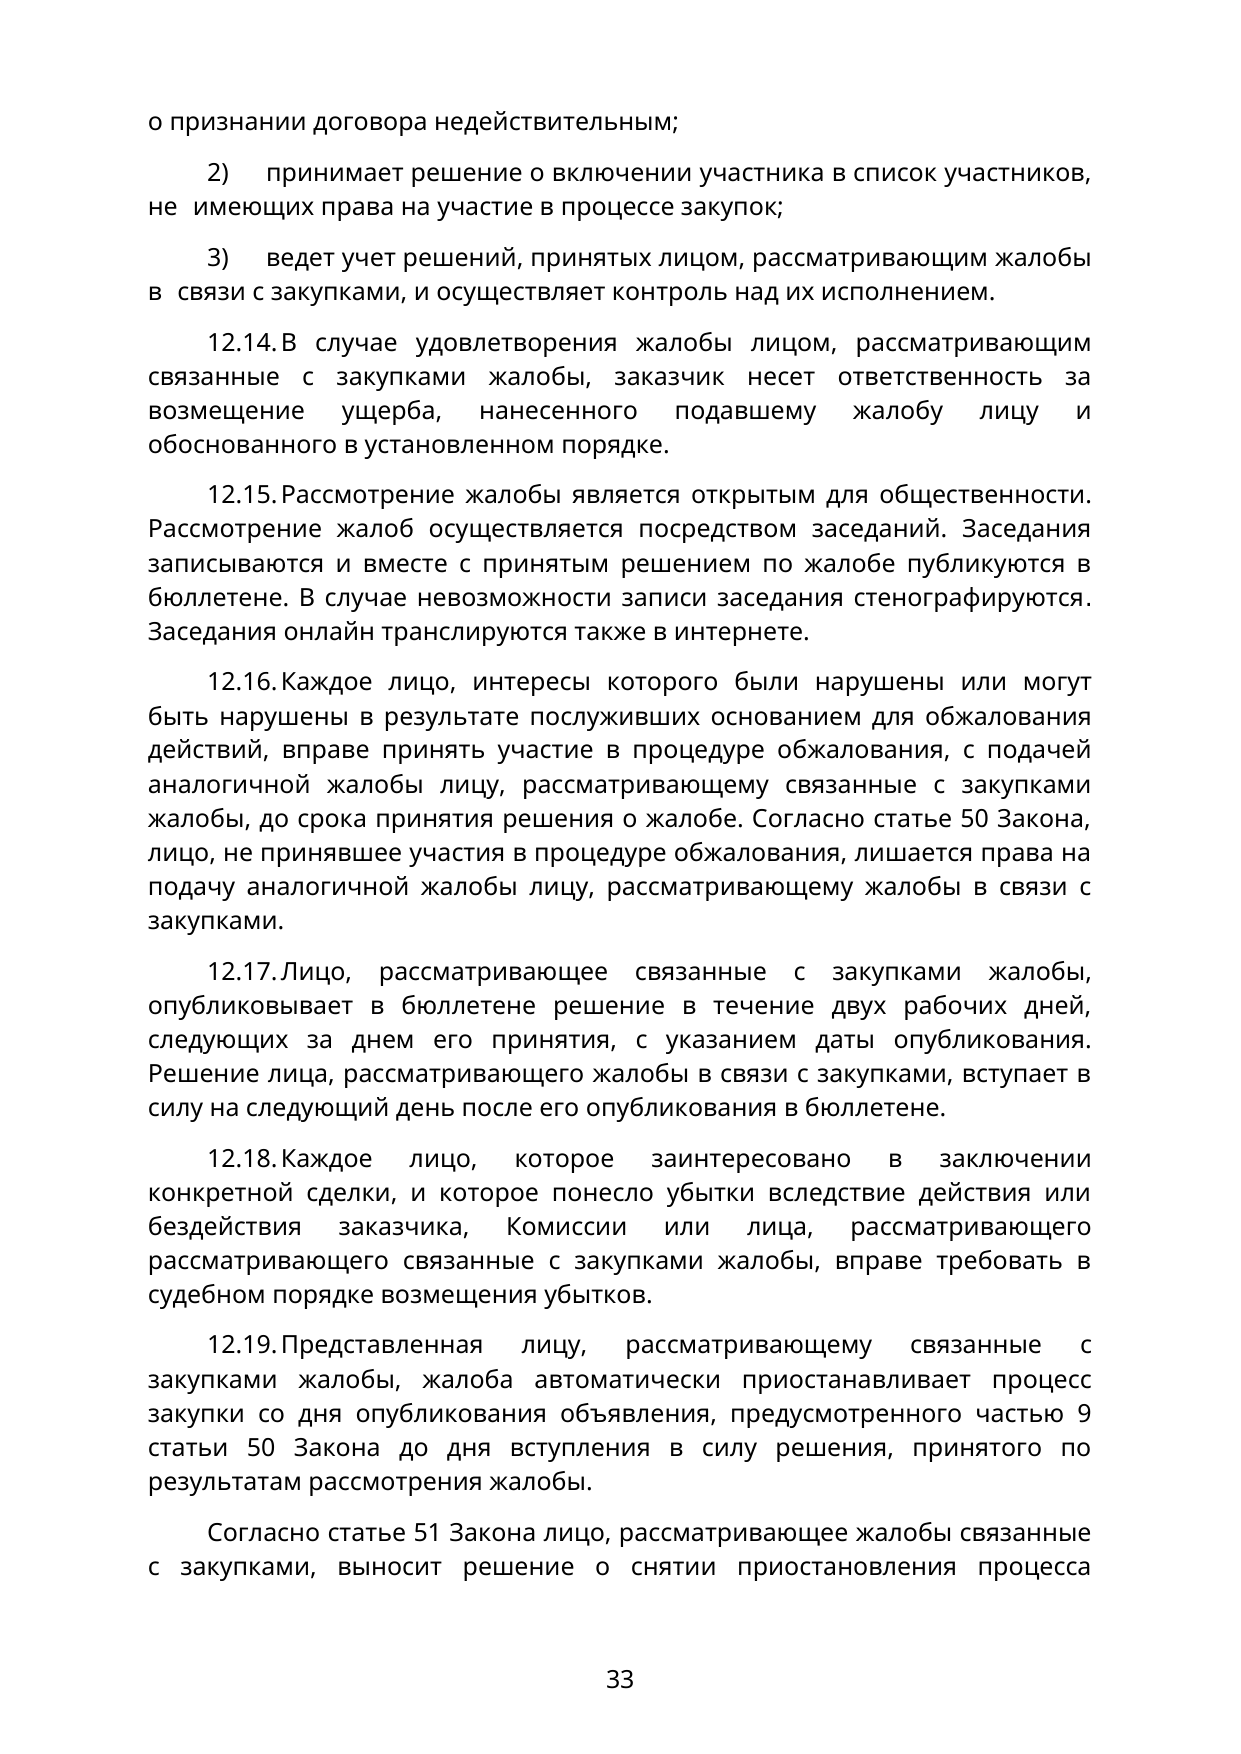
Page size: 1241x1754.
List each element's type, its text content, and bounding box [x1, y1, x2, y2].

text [148, 1514, 1092, 1582]
text 12.15. Рассмотрение жалобы является открытым для общественности. Рассмотрение жалоб осуществляется посредством заседаний. Заседания записываются и вместе с принятым решением по жалобе публикуются в бюллетене. В случае невозможности записи заседания стенографируются. Заседания онлайн транслируются также в интернете. [148, 477, 1092, 647]
text 12.16. Каждое лицо, интересы которого были нарушены или могут быть нарушены в результате послуживших основанием для обжалования действий, вправе принять участие в процедуре обжалования, с подачей аналогичной жалобы лицу, рассматривающему связанные с закупками жалобы, до срока принятия решения о жалобе. Согласно статье 50 Закона, лицо, не принявшее участия в процедуре обжалования, лишается права на подачу аналогичной жалобы лицу, рассматривающему жалобы в связи с закупками. [148, 664, 1092, 937]
text 12.19. Представленная лицу, рассматривающему связанные с закупками жалобы, жалоба автоматически приостанавливает процесс закупки со дня опубликования объявления, предусмотренного частью 9 статьи 50 Закона до дня вступления в силу решения, принятого по результатам рассмотрения жалобы. [148, 1327, 1092, 1497]
text 12.17. Лицо, рассматривающее связанные с закупками жалобы, опубликовывает в бюллетене решение в течение двух рабочих дней, следующих за днем его принятия, с указанием даты опубликования. Решение лица, рассматривающего жалобы в связи с закупками, вступает в силу на следующий день после его опубликования в бюллетене. [148, 953, 1092, 1123]
text 3) ведет учет решений, принятых лицом, рассматривающим жалобы в связи с закупками, и осуществляет контроль над их исполнением. [148, 239, 1092, 307]
text 12.14. В случае удовлетворения жалобы лицом, рассматривающим связанные с закупками жалобы, заказчик несет ответственность за возмещение ущерба, нанесенного подавшему жалобу лицу и обоснованного в установленном порядке. [148, 324, 1092, 460]
text 12.18. Каждое лицо, которое заинтересовано в заключении конкретной сделки, и которое понесло убытки вследствие действия или бездействия заказчика, Комиссии или лица, рассматривающего рассматривающего связанные с закупками жалобы, вправе требовать в судебном порядке возмещения убытков. [148, 1140, 1092, 1311]
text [148, 103, 1092, 137]
text 2) принимает решение о включении участника в список участников, не имеющих права на участие в процессе закупок; [148, 154, 1092, 222]
